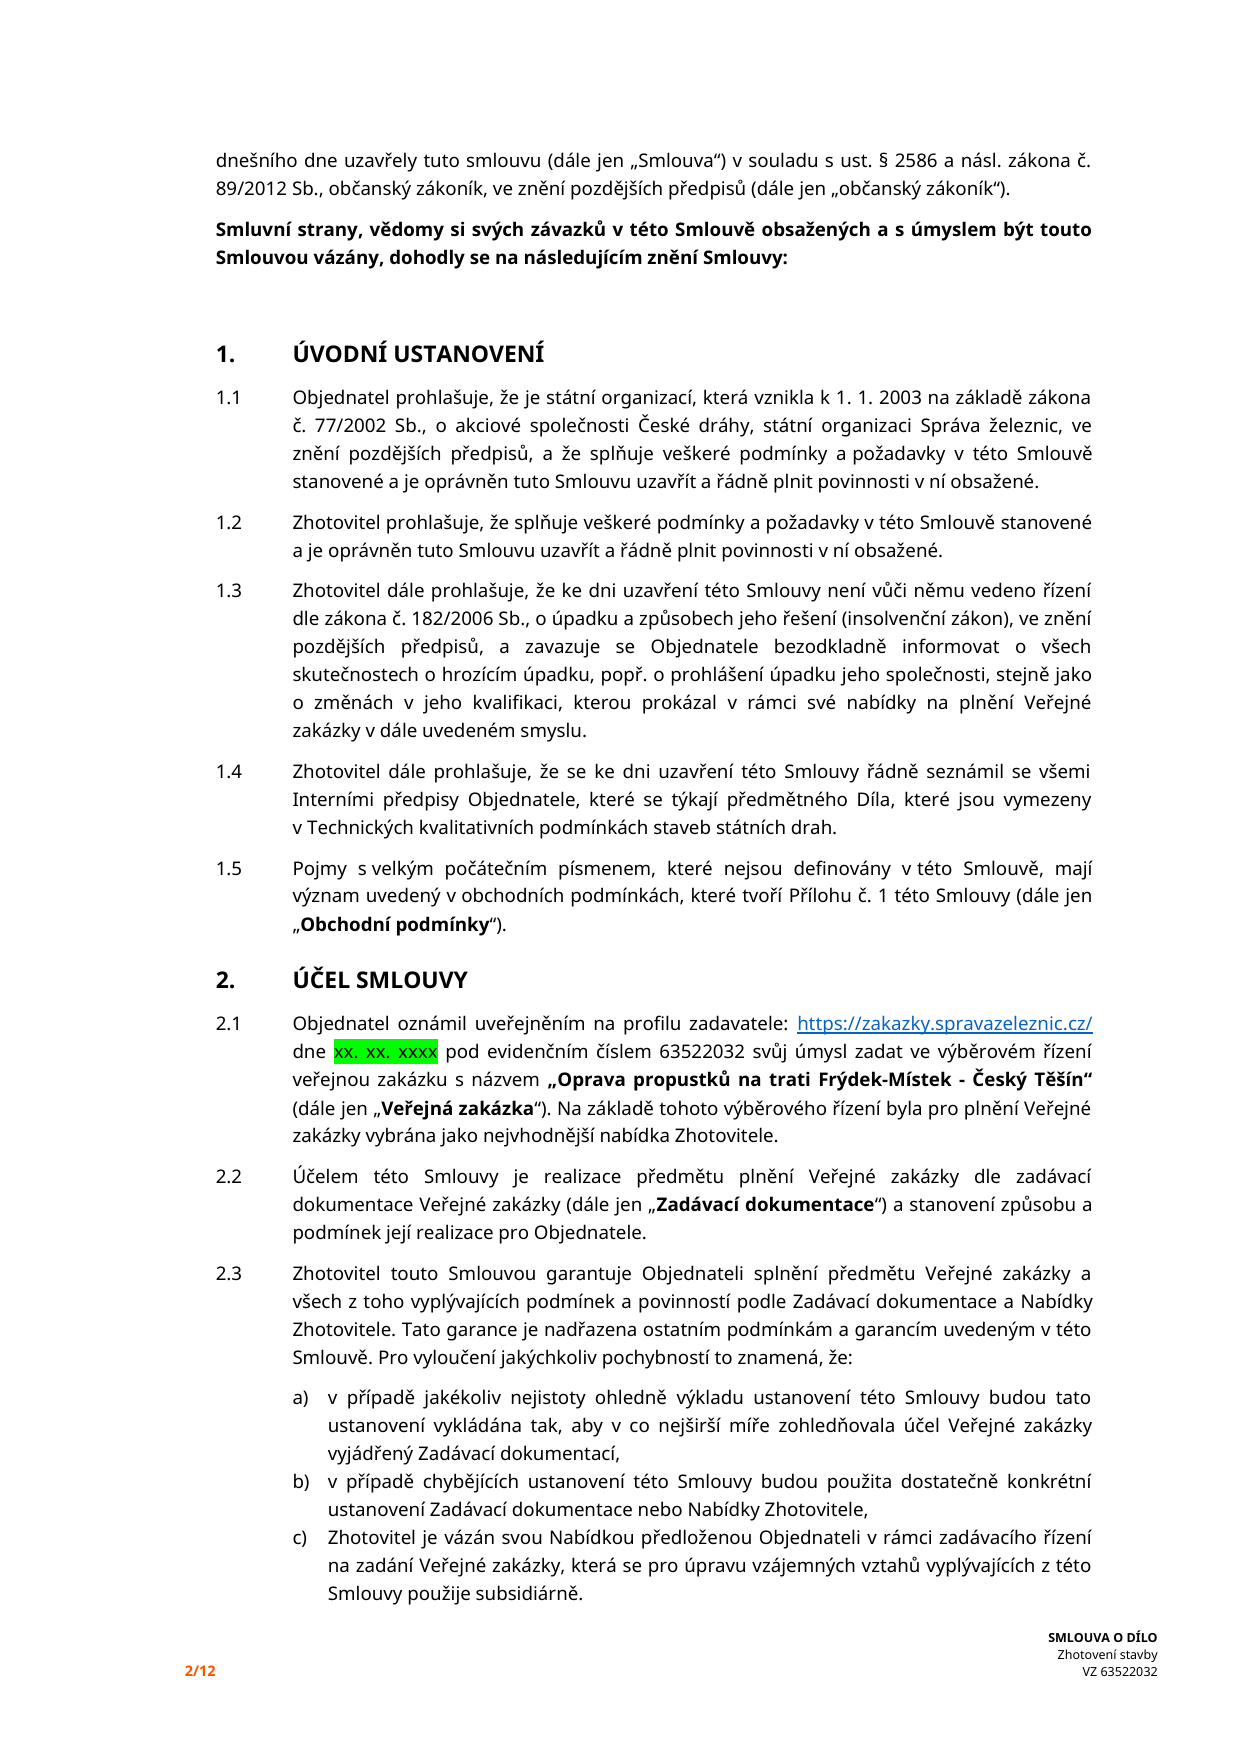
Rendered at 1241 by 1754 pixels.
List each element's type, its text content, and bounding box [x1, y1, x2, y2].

text Pojmy s velkým počátečním písmenem, které nejsou definovány v této Smlouvě, mají význam uvedený v obchodních podmínkách, které tvoří Přílohu č. 1 této Smlouvy (dále jen „Obchodní podmínky“). [216, 855, 1093, 936]
text Objednatel oznámil uveřejněním na profilu zadavatele: https://zakazky.spravazeleznic.cz/ dne xx. xx. xxxx pod evidenčním číslem 63522032 svůj úmysl zadat ve výběrovém řízení veřejnou zakázku s názvem „Oprava propustků na trati Frýdek-Místek - Český Těšín“ (dále jen „Veřejná zakázka“). Na základě tohoto výběrového řízení byla pro plnění Veřejné zakázky vybrána jako nejvhodnější nabídka Zhotovitele. [216, 1011, 1093, 1148]
text ÚVODNÍ USTANOVENÍ [216, 338, 1093, 369]
text Zhotovitel dále prohlašuje, že ke dni uzavření této Smlouvy není vůči němu vedeno řízení dle zákona č. 182/2006 Sb., o úpadku a způsobech jeho řešení (insolvenční zákon), ve znění pozdějších předpisů, a zavazuje se Objednatele bezodkladně informovat o všech skutečnostech o hrozícím úpadku, popř. o prohlášení úpadku jeho společnosti, stejně jako o změnách v jeho kvalifikaci, kterou prokázal v rámci své nabídky na plnění Veřejné zakázky v dále uvedeném smyslu. [216, 578, 1093, 743]
text Smluvní strany, vědomy si svých závazků v této Smlouvě obsažených a s úmyslem být touto Smlouvou vázány, dohodly se na následujícím znění Smlouvy: [216, 216, 1093, 269]
text Zhotovitel prohlašuje, že splňuje veškeré podmínky a požadavky v této Smlouvě stanovené a je oprávněn tuto Smlouvu uzavřít a řádně plnit povinnosti v ní obsažené. [216, 509, 1093, 563]
text ÚČEL SMLOUVY [216, 964, 1093, 995]
text v případě chybějících ustanovení této Smlouvy budou použita dostatečně konkrétní ustanovení Zadávací dokumentace nebo Nabídky Zhotovitele, [292, 1468, 1093, 1522]
text Objednatel prohlašuje, že je státní organizací, která vznikla k 1. 1. 2003 na základě zákona č. 77/2002 Sb., o akciové společnosti České dráhy, státní organizaci Správa železnic, ve znění pozdějších předpisů, a že splňuje veškeré podmínky a požadavky v této Smlouvě stanovené a je oprávněn tuto Smlouvu uzavřít a řádně plnit povinnosti v ní obsažené. [216, 384, 1093, 494]
text Zhotovitel touto Smlouvou garantuje Objednateli splnění předmětu Veřejné zakázky a všech z toho vyplývajících podmínek a povinností podle Zadávací dokumentace a Nabídky Zhotovitele. Tato garance je nadřazena ostatním podmínkám a garancím uvedeným v této Smlouvě. Pro vyloučení jakýchkoliv pochybností to znamená, že: [216, 1260, 1093, 1369]
text Zhotovitel je vázán svou Nabídkou předloženou Objednateli v rámci zadávacího řízení na zadání Veřejné zakázky, která se pro úpravu vzájemných vztahů vyplývajících z této Smlouvy použije subsidiárně. [292, 1524, 1093, 1606]
text dnešního dne uzavřely tuto smlouvu (dále jen „Smlouva“) v souladu s ust. § 2586 a násl. zákona č. 89/2012 Sb., občanský zákoník, ve znění pozdějších předpisů (dále jen „občanský zákoník“). [216, 147, 1093, 201]
text Účelem této Smlouvy je realizace předmětu plnění Veřejné zakázky dle zadávací dokumentace Veřejné zakázky (dále jen „Zadávací dokumentace“) a stanovení způsobu a podmínek její realizace pro Objednatele. [216, 1163, 1093, 1245]
text Zhotovitel dále prohlašuje, že se ke dni uzavření této Smlouvy řádně seznámil se všemi Interními předpisy Objednatele, které se týkají předmětného Díla, které jsou vymezeny v Technických kvalitativních podmínkách staveb státních drah. [216, 758, 1093, 840]
text v případě jakékoliv nejistoty ohledně výkladu ustanovení této Smlouvy budou tato ustanovení vykládána tak, aby v co nejširší míře zohledňovala účel Veřejné zakázky vyjádřený Zadávací dokumentací, [292, 1384, 1093, 1466]
